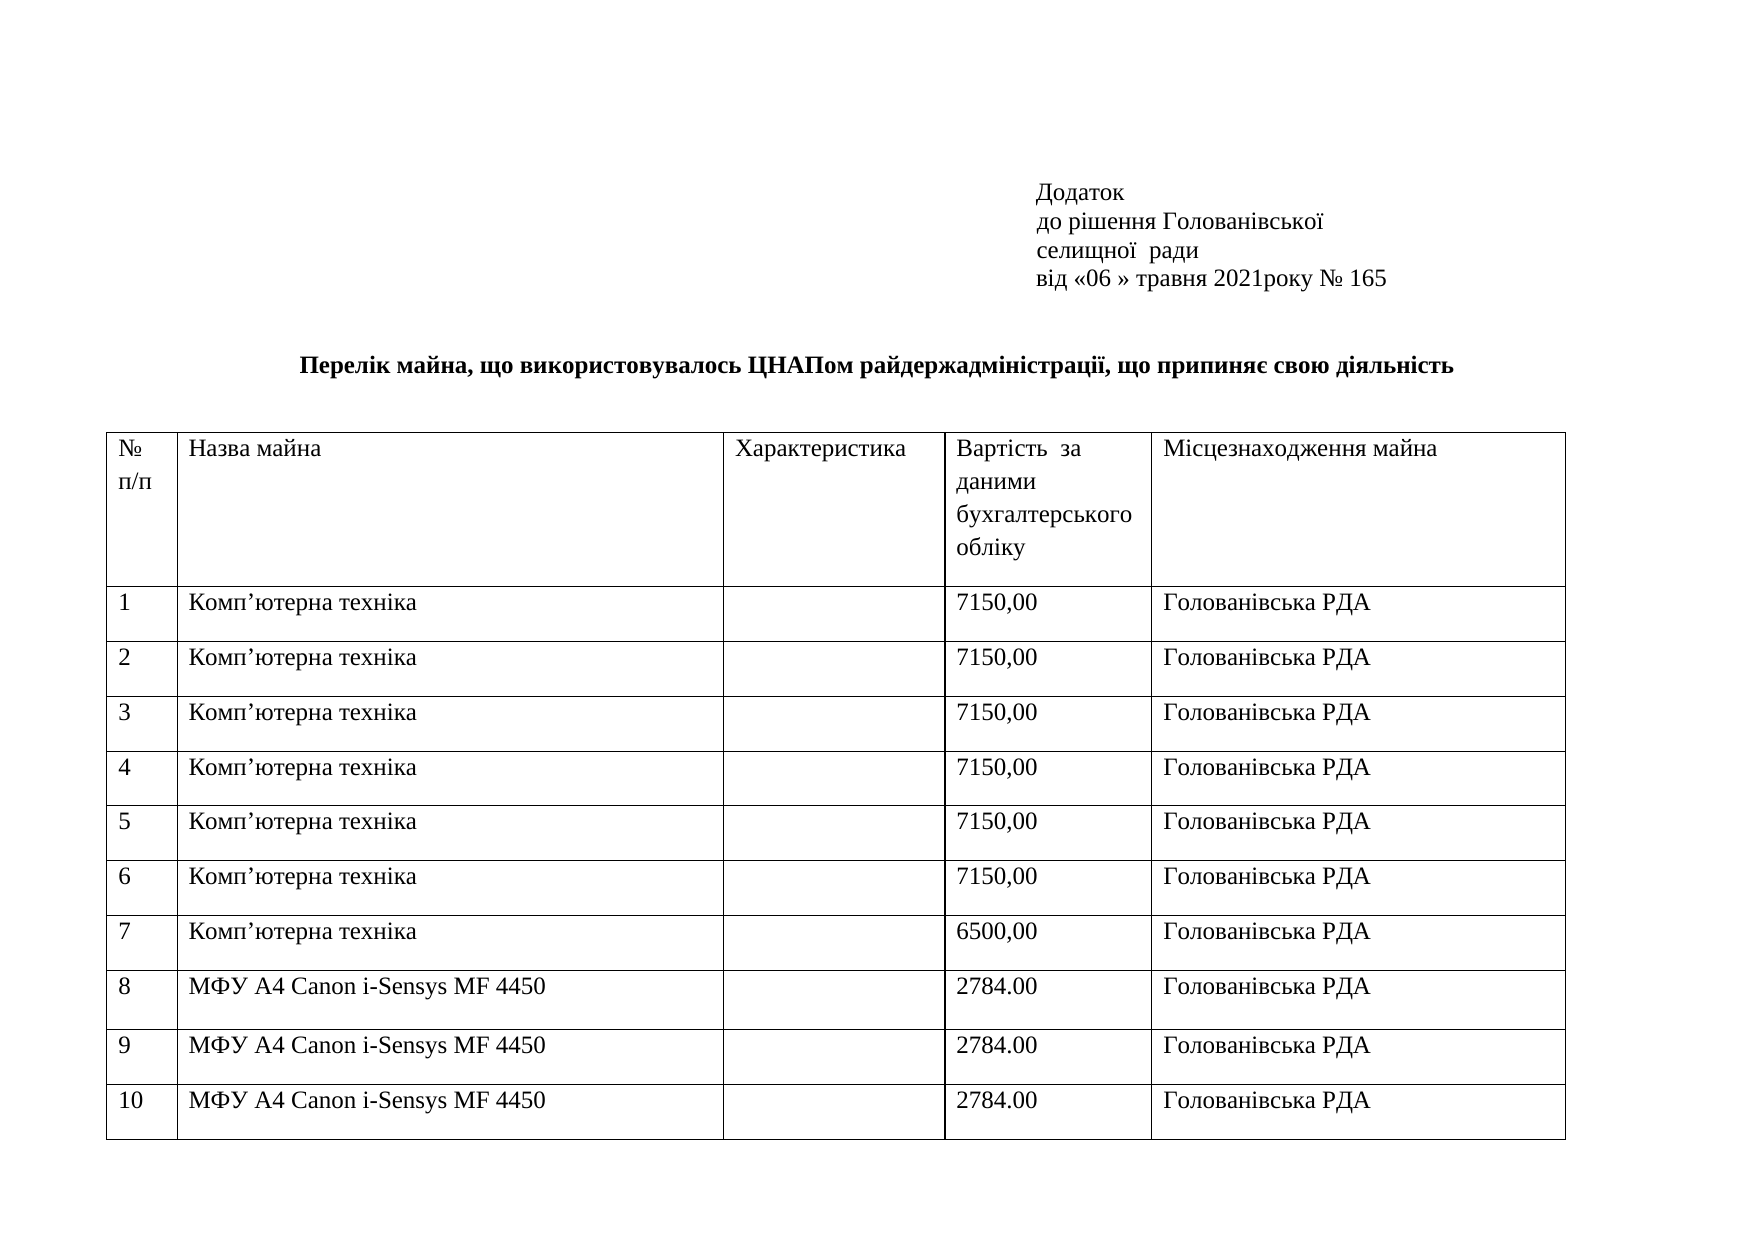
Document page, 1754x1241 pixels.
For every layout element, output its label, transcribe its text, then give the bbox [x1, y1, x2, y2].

table_cell Голованівська РДА [1152, 1030, 1565, 1084]
table_cell Комп’ютерна техніка [178, 752, 723, 805]
table_cell 7150,00 [946, 642, 1151, 696]
table_cell [724, 916, 944, 970]
table_cell Голованівська РДА [1152, 697, 1565, 751]
table_header Характеристика [724, 433, 944, 586]
text до рішення Голованівської [118, 206, 1636, 235]
table_cell 7150,00 [946, 587, 1151, 641]
table_cell [724, 1085, 944, 1139]
table_cell Комп’ютерна техніка [178, 642, 723, 696]
table_cell 2 [107, 642, 177, 696]
table_header Назва майна [178, 433, 723, 586]
text Перелік майна, що використовувалось ЦНАПом райдержадміністрації, що припиняє свою діяльність [118, 350, 1636, 378]
table_cell МФУ А4 Canon i-Sensys MF 4450 [178, 1085, 723, 1139]
table_cell 3 [107, 697, 177, 751]
table_cell Комп’ютерна техніка [178, 697, 723, 751]
table_cell [724, 587, 944, 641]
text від «06 » травня 2021року № 165 [118, 263, 1636, 292]
table_cell МФУ А4 Canon i-Sensys MF 4450 [178, 1030, 723, 1084]
table_cell Голованівська РДА [1152, 642, 1565, 696]
table_header Вартість за даними бухгалтерського обліку [946, 433, 1151, 586]
table_cell Голованівська РДА [1152, 752, 1565, 805]
table_cell 6 [107, 861, 177, 915]
table_header Місцезнаходження майна [1152, 433, 1565, 586]
table_cell Комп’ютерна техніка [178, 587, 723, 641]
table_cell Голованівська РДА [1152, 861, 1565, 915]
table_cell [724, 752, 944, 805]
table_cell [724, 806, 944, 860]
text Додаток [118, 177, 1636, 206]
table_cell 7 [107, 916, 177, 970]
table_cell Голованівська РДА [1152, 1085, 1565, 1139]
table_cell Комп’ютерна техніка [178, 806, 723, 860]
table_cell [724, 971, 944, 1029]
table_cell Голованівська РДА [1152, 971, 1565, 1029]
table_cell МФУ А4 Canon i-Sensys MF 4450 [178, 971, 723, 1029]
table_cell 5 [107, 806, 177, 860]
table_cell Комп’ютерна техніка [178, 916, 723, 970]
table_cell Голованівська РДА [1152, 806, 1565, 860]
table_cell Голованівська РДА [1152, 587, 1565, 641]
table_cell 7150,00 [946, 697, 1151, 751]
table_cell 7150,00 [946, 752, 1151, 805]
table_cell Голованівська РДА [1152, 916, 1565, 970]
table_cell 7150,00 [946, 806, 1151, 860]
table_cell 2784.00 [946, 971, 1151, 1029]
table_cell 8 [107, 971, 177, 1029]
text селищної ради [118, 235, 1636, 263]
table_header № п/п [107, 433, 177, 586]
table_cell 4 [107, 752, 177, 805]
table_cell 2784.00 [946, 1085, 1151, 1139]
table_cell [724, 1030, 944, 1084]
table_cell [724, 697, 944, 751]
table_cell 7150,00 [946, 861, 1151, 915]
table_cell 10 [107, 1085, 177, 1139]
table_cell 2784.00 [946, 1030, 1151, 1084]
table_cell 1 [107, 587, 177, 641]
table_cell [724, 861, 944, 915]
table_cell 9 [107, 1030, 177, 1084]
table_cell [724, 642, 944, 696]
table_cell 6500,00 [946, 916, 1151, 970]
table_cell Комп’ютерна техніка [178, 861, 723, 915]
